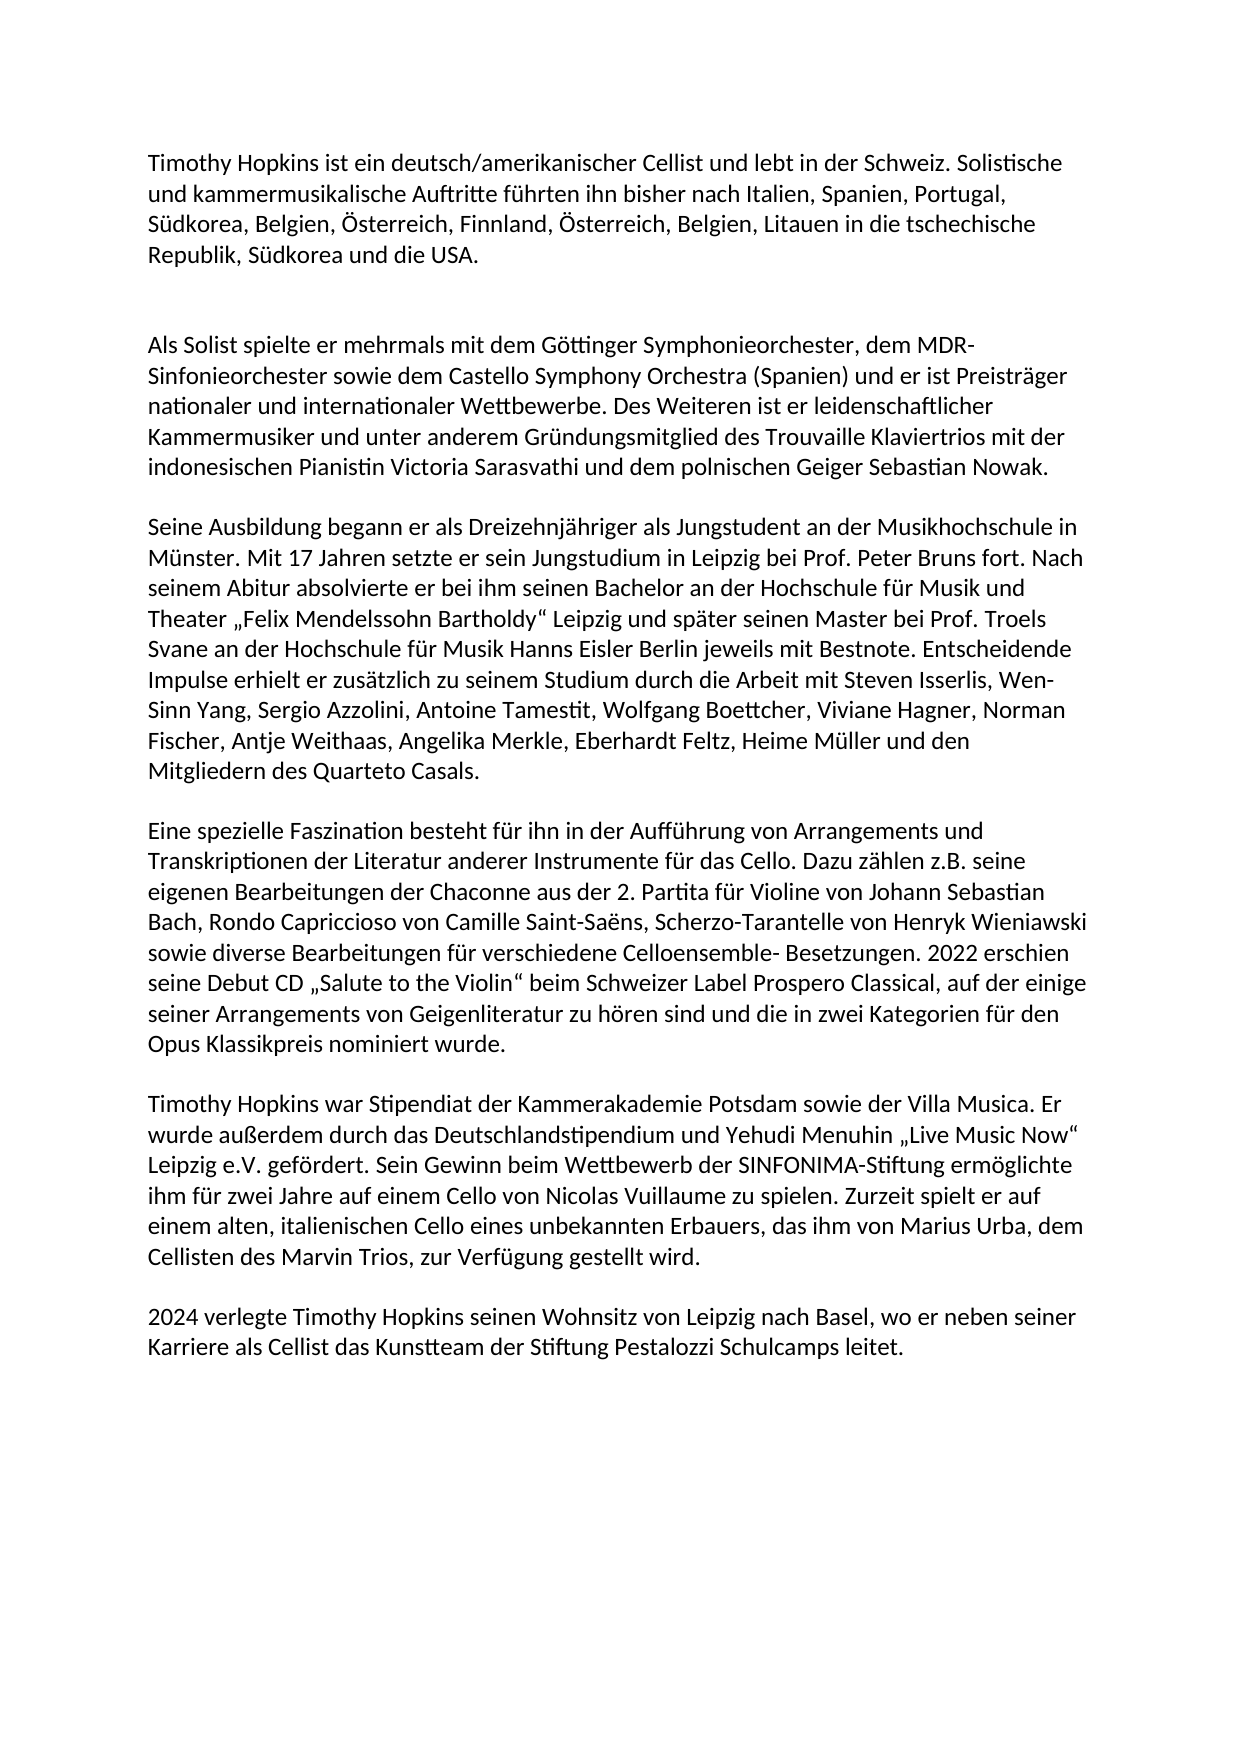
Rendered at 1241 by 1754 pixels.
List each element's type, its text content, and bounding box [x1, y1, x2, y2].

text Timothy Hopkins war Stipendiat der Kammerakademie Potsdam sowie der Villa Musica. Er wurde außerdem durch das Deutschlandstipendium und Yehudi Menuhin „Live Music Now“ Leipzig e.V. gefördert. Sein Gewinn beim Wettbewerb der SINFONIMA-Stiftung ermöglichte ihm für zwei Jahre auf einem Cello von Nicolas Vuillaume zu spielen. Zurzeit spielt er auf einem alten, italienischen Cello eines unbekannten Erbauers, das ihm von Marius Urba, dem Cellisten des Marvin Trios, zur Verfügung gestellt wird. [148, 1088, 1093, 1271]
text 2024 verlegte Timothy Hopkins seinen Wohnsitz von Leipzig nach Basel, wo er neben seiner Karriere als Cellist das Kunstteam der Stiftung Pestalozzi Schulcamps leitet. [148, 1301, 1093, 1362]
text Seine Ausbildung begann er als Dreizehnjähriger als Jungstudent an der Musikhochschule in Münster. Mit 17 Jahren setzte er sein Jungstudium in Leipzig bei Prof. Peter Bruns fort. Nach seinem Abitur absolvierte er bei ihm seinen Bachelor an der Hochschule für Musik und Theater „Felix Mendelssohn Bartholdy“ Leipzig und später seinen Master bei Prof. Troels Svane an der Hochschule für Musik Hanns Eisler Berlin jeweils mit Bestnote. Entscheidende Impulse erhielt er zusätzlich zu seinem Studium durch die Arbeit mit Steven Isserlis, Wen-Sinn Yang, Sergio Azzolini, Antoine Tamestit, Wolfgang Boettcher, Viviane Hagner, Norman Fischer, Antje Weithaas, Angelika Merkle, Eberhardt Feltz, Heime Müller und den Mitgliedern des Quarteto Casals. [148, 511, 1093, 786]
text Eine spezielle Faszination besteht für ihn in der Aufführung von Arrangements und Transkriptionen der Literatur anderer Instrumente für das Cello. Dazu zählen z.B. seine eigenen Bearbeitungen der Chaconne aus der 2. Partita für Violine von Johann Sebastian Bach, Rondo Capriccioso von Camille Saint-Saëns, Scherzo-Tarantelle von Henryk Wieniawski sowie diverse Bearbeitungen für verschiedene Celloensemble- Besetzungen. 2022 erschien seine Debut CD „Salute to the Violin“ beim Schweizer Label Prospero Classical, auf der einige seiner Arrangements von Geigenliteratur zu hören sind und die in zwei Kategorien für den Opus Klassikpreis nominiert wurde. [148, 815, 1093, 1059]
text Timothy Hopkins ist ein deutsch/amerikanischer Cellist und lebt in der Schweiz. Solistische und kammermusikalische Auftritte führten ihn bisher nach Italien, Spanien, Portugal, Südkorea, Belgien, Österreich, Finnland, Österreich, Belgien, Litauen in die tschechische Republik, Südkorea und die USA. [148, 148, 1093, 270]
text Als Solist spielte er mehrmals mit dem Göttinger Symphonieorchester, dem MDR- Sinfonieorchester sowie dem Castello Symphony Orchestra (Spanien) und er ist Preisträger nationaler und internationaler Wettbewerbe. Des Weiteren ist er leidenschaftlicher Kammermusiker und unter anderem Gründungsmitglied des Trouvaille Klaviertrios mit der indonesischen Pianistin Victoria Sarasvathi und dem polnischen Geiger Sebastian Nowak. [148, 299, 1093, 482]
